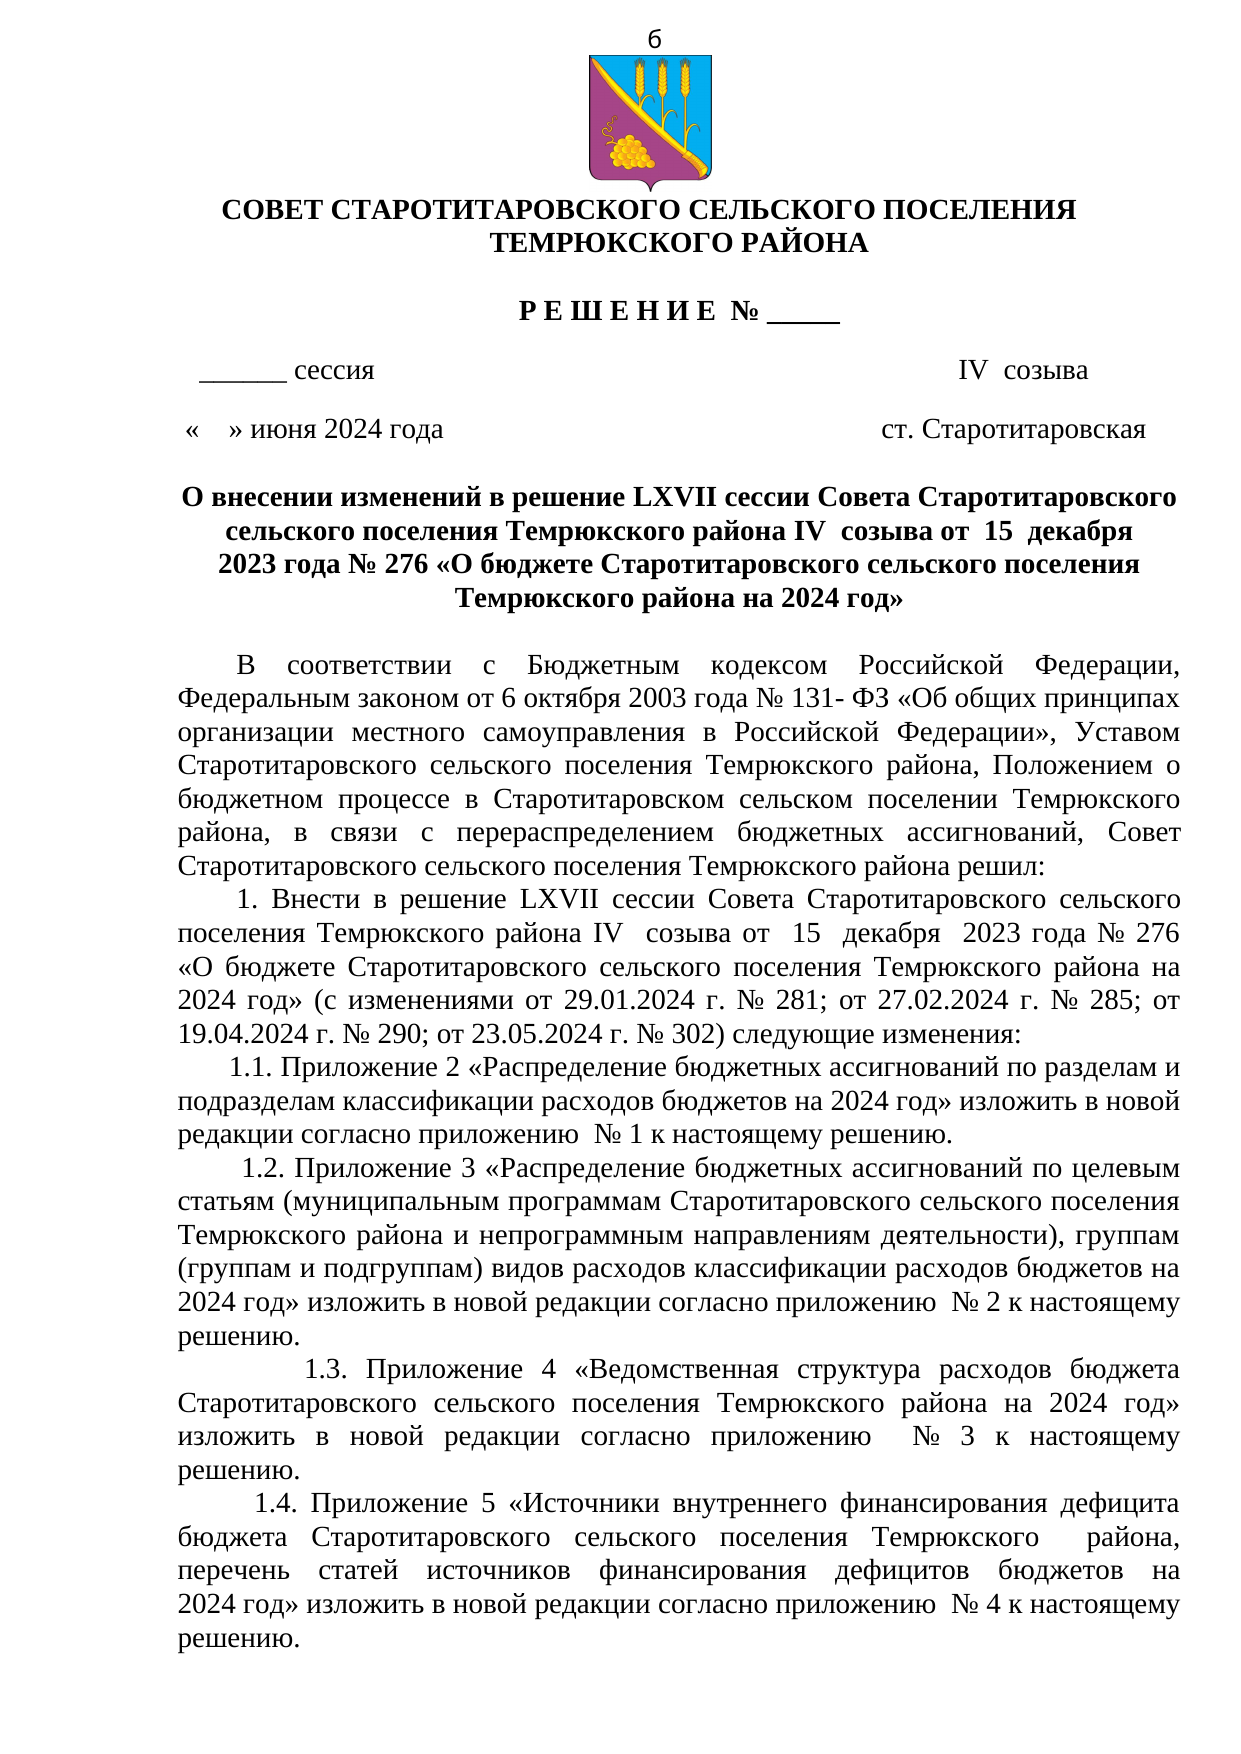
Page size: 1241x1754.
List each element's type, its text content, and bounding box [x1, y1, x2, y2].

text В соответствии с Бюджетным кодексом Российской Федерации, Федеральным законом от 6 октября 2003 года № 131- ФЗ «Об общих принципах организации местного самоуправления в Российской Федерации», Уставом Старотитаровского сельского поселения Темрюкского района, Положением о бюджетном процессе в Старотитаровском сельском поселении Темрюкского района, в связи с перераспределением бюджетных ассигнований, Совет Старотитаровского сельского поселения Темрюкского района решил: [177, 647, 1181, 882]
text ТЕМРЮКСКОГО РАЙОНА [177, 226, 1181, 259]
text « » июня 2024 года ст. Старотитаровская [177, 411, 1181, 445]
text 1. Внести в решение LXVII сессии Совета Старотитаровского сельского поселения Темрюкского района IV созыва от 15 декабря 2023 года № 276 «О бюджете Старотитаровского сельского поселения Темрюкского района на 2024 год» (с изменениями от 29.01.2024 г. № 281; от 27.02.2024 г. № 285; от 19.04.2024 г. № 290; от 23.05.2024 г. № 302) следующие изменения: [177, 882, 1181, 1049]
text 1.3. Приложение 4 «Ведомственная структура расходов бюджета Старотитаровского сельского поселения Темрюкского района на 2024 год» изложить в новой редакции согласно приложению № 3 к настоящему решению. [177, 1351, 1181, 1485]
text ______ сессия IV созыва [177, 352, 1181, 386]
text О внесении изменений в решение LXVII сессии Совета Старотитаровского сельского поселения Темрюкского района IV созыва от 15 декабря 2023 года № 276 «О бюджете Старотитаровского сельского поселения Темрюкского района на 2024 год» [177, 479, 1181, 613]
text Р Е Ш Е Н И Е № _____ [177, 293, 1181, 326]
text 1.4. Приложение 5 «Источники внутреннего финансирования дефицита бюджета Старотитаровского сельского поселения Темрюкского района, перечень статей источников финансирования дефицитов бюджетов на 2024 год» изложить в новой редакции согласно приложению № 4 к настоящему решению. [177, 1485, 1181, 1655]
text 1.1. Приложение 2 «Распределение бюджетных ассигнований по разделам и подразделам классификации расходов бюджетов на 2024 год» изложить в новой редакции согласно приложению № 1 к настоящему решению. [177, 1049, 1181, 1150]
text 1.2. Приложение 3 «Распределение бюджетных ассигнований по целевым статьям (муниципальным программам Старотитаровского сельского поселения Темрюкского района и непрограммным направлениям деятельности), группам (группам и подгруппам) видов расходов классификации расходов бюджетов на 2024 год» изложить в новой редакции согласно приложению № 2 к настоящему решению. [177, 1150, 1181, 1351]
text СОВЕТ СТАРОТИТАРОВСКОГО СЕЛЬСКОГО ПОСЕЛЕНИЯ [177, 44, 1181, 226]
